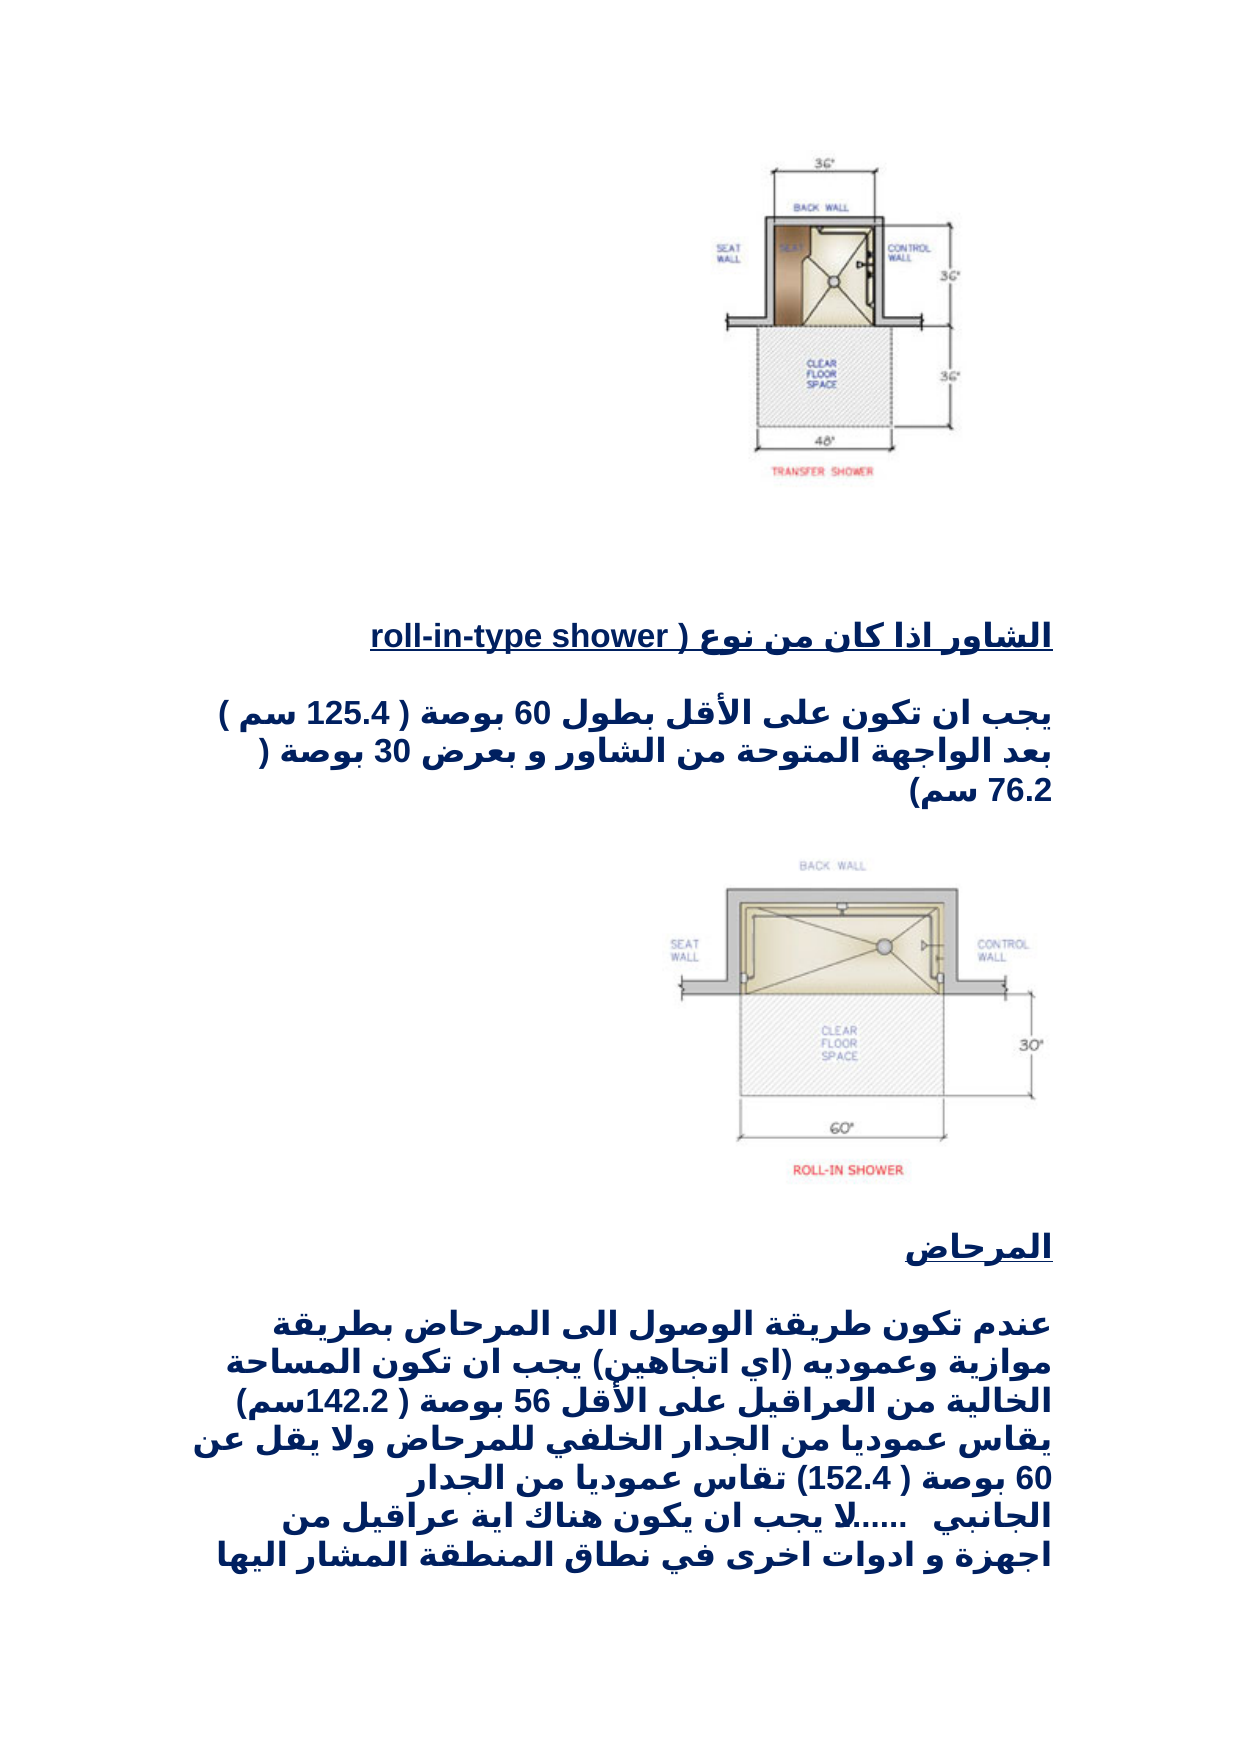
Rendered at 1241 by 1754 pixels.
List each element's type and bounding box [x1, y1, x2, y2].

picture [662, 846, 1053, 1189]
text [187, 150, 1053, 1573]
picture [662, 150, 1053, 539]
